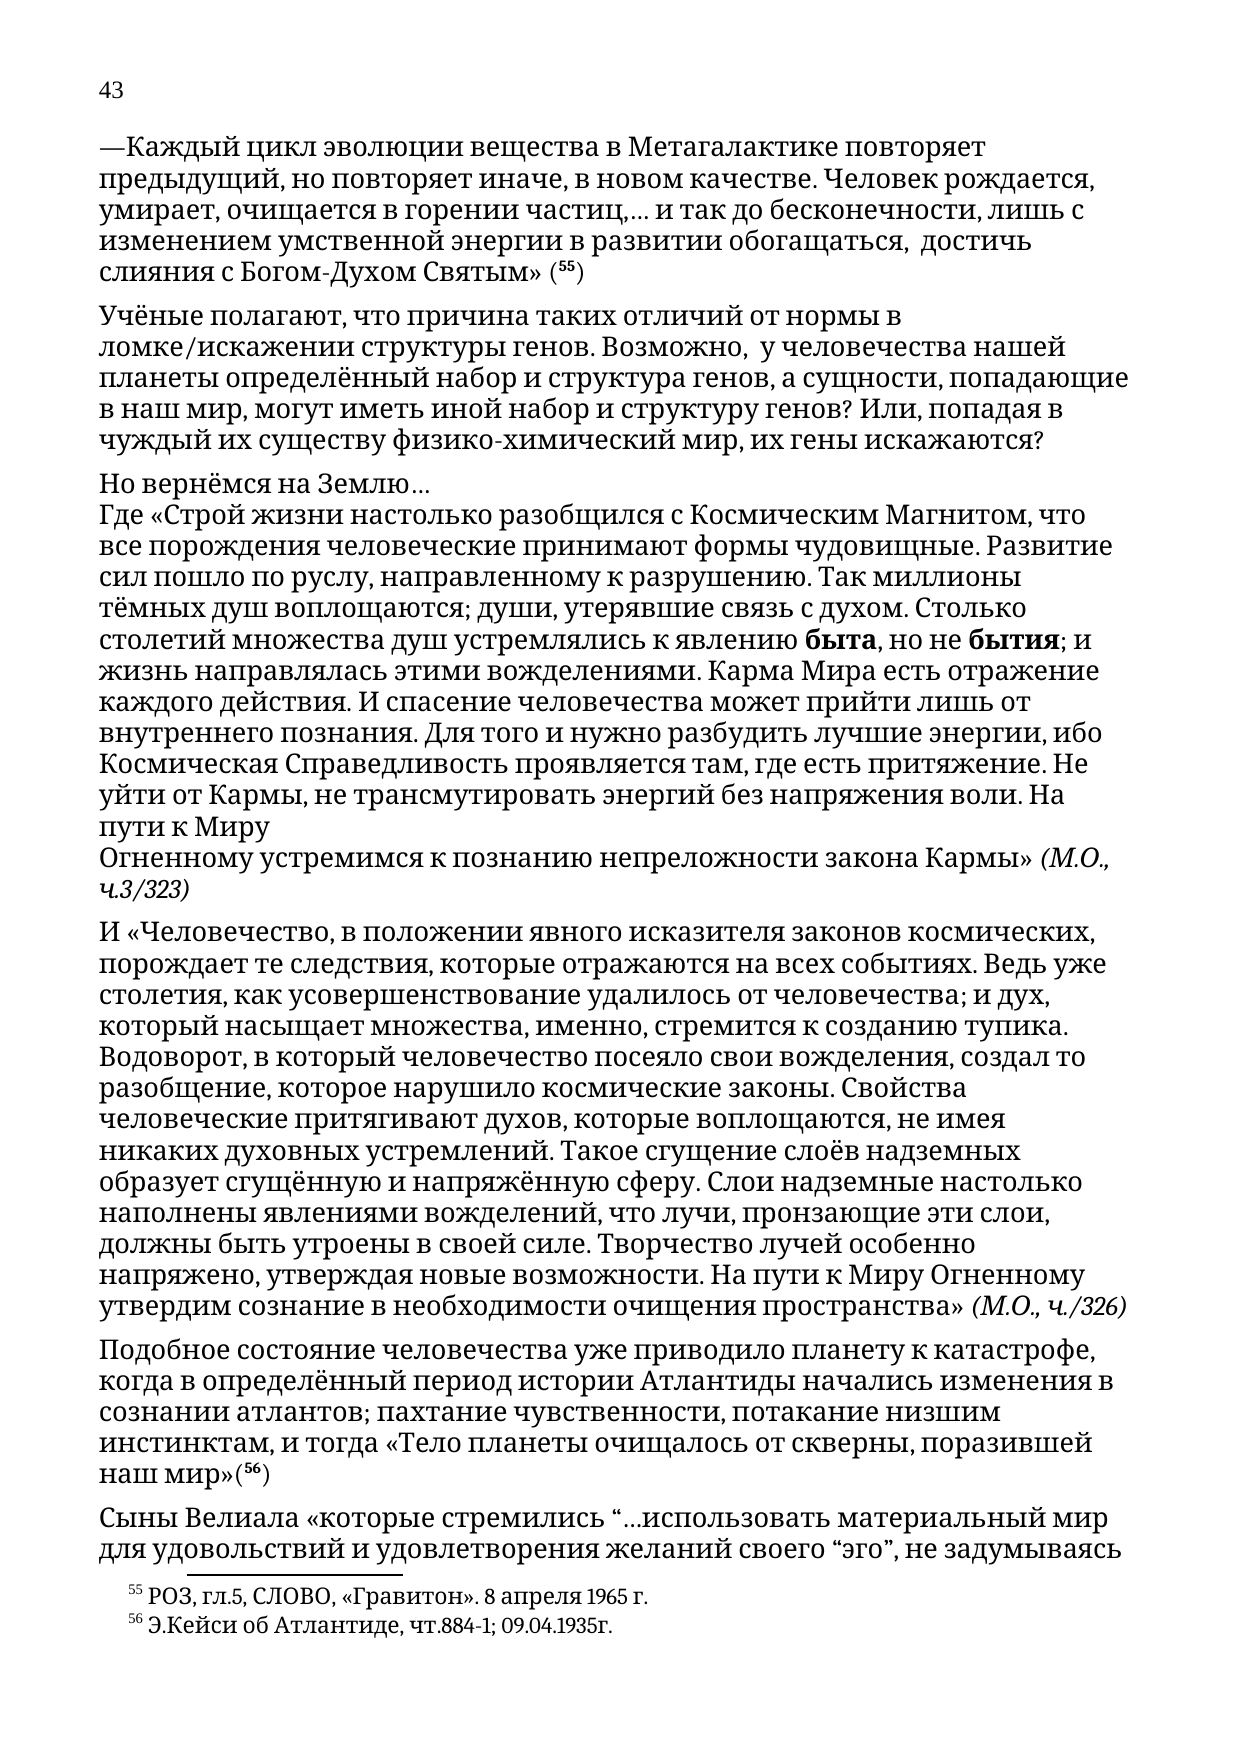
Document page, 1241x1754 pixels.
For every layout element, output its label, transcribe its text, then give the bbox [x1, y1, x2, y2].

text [98, 1503, 1132, 1565]
text И «Человечество, в положении явного исказителя законов космических, порождает те следствия, которые отражаются на всех событиях. Ведь уже столетия, как усовершенствование удалилось от человечества; и дух, который насыщает множества, именно, стремится к созданию тупика. Водоворот, в который человечество посеяло свои вожделения, создал то разобщение, которое нарушило космические законы. Свойства человеческие притягивают духов, которые воплощаются, не имея никаких духовных устремлений. Такое сгущение слоёв надземных образует сгущённую и напряжённую сферу. Слои надземные настолько наполнены явлениями вожделений, что лучи, пронзающие эти слои, должны быть утроены в своей силе. Творчество лучей особенно напряжено, утверждая новые возможности. На пути к Миру Огненному утвердим сознание в необходимости очищения пространства» (М.О., ч./326) [98, 917, 1132, 1322]
text Где «Строй жизни настолько разобщился с Космическим Магнитом, что все порождения человеческие принимают формы чудовищные. Развитие сил пошло по руслу, направленному к разрушению. Так миллионы тёмных душ воплощаются; души, утерявшие связь с духом. Столько столетий множества душ устремлялись к явлению быта, но не бытия; и жизнь направлялась этими вожделениями. Карма Мира есть отражение каждого действия. И спасение человечества может прийти лишь от внутреннего познания. Для того и нужно разбудить лучшие энергии, ибо Космическая Справедливость проявляется там, где есть притяжение. Не уйти от Кармы, не трансмутировать энергий без напряжения воли. На пути к Миру [98, 500, 1132, 843]
text Огненному устремимся к познанию непреложности закона Кармы» (М.О., ч.3/323) [98, 843, 1132, 905]
text —Каждый цикл эволюции вещества в Метагалактике повторяет предыдущий, но повторяет иначе, в новом качестве. Человек рождается, умирает, очищается в горении частиц,… и так до бесконечности, лишь с изменением умственной энергии в развитии обогащаться, достичь слияния с Богом-Духом Святым» () [98, 132, 1132, 288]
text Подобное состояние человечества уже приводило планету к катастрофе, когда в определённый период истории Атлантиды начались изменения в сознании атлантов; пахтание чувственности, потакание низшим инстинктам, и тогда «Тело планеты очищалось от скверны, поразившей наш мир»() [98, 1335, 1132, 1491]
text Учёные полагают, что причина таких отличий от нормы в ломке/искажении структуры генов. Возможно, у человечества нашей планеты определённый набор и структура генов, а сущности, попадающие в наш мир, могут иметь иной набор и структуру генов? Или, попадая в чуждый их существу физико-химический мир, их гены искажаются? [98, 301, 1132, 456]
text Но вернёмся на Землю… [98, 469, 1132, 500]
